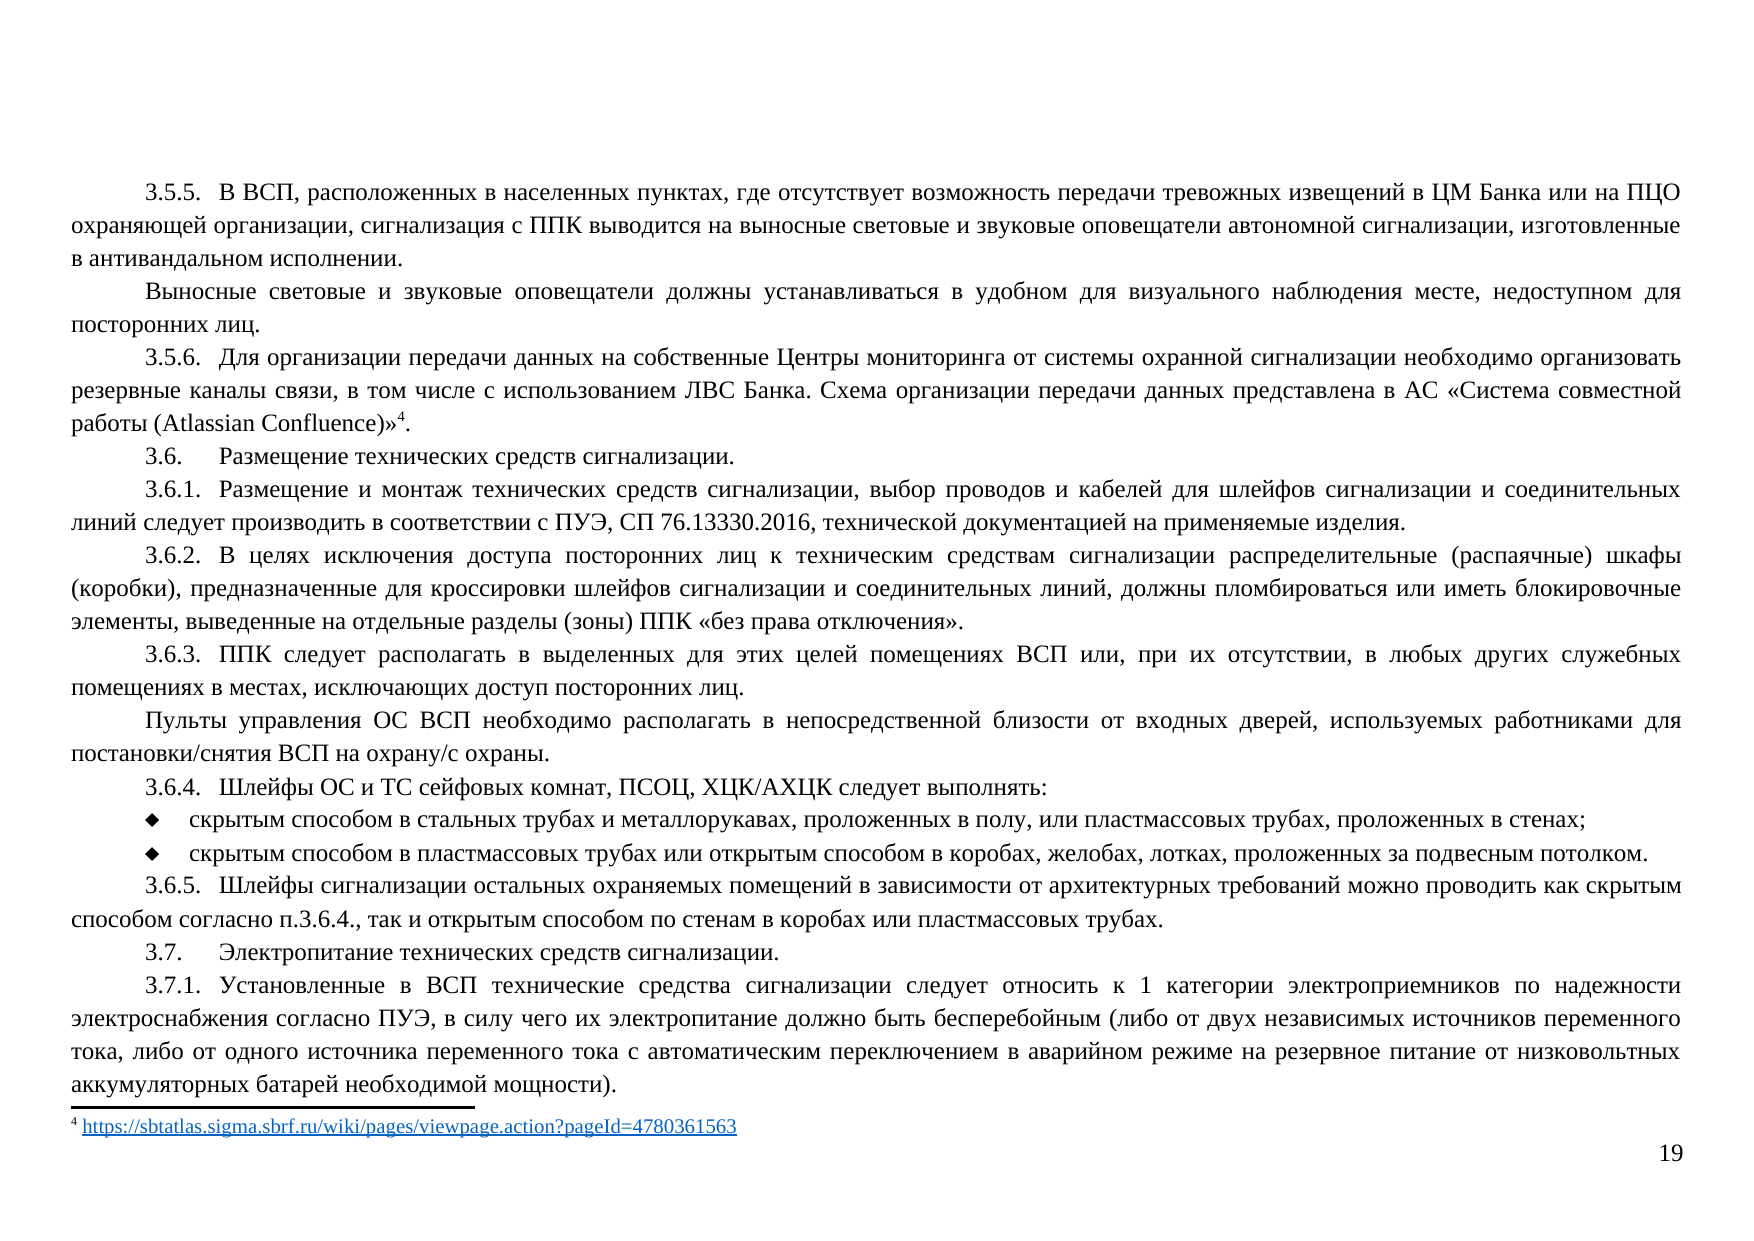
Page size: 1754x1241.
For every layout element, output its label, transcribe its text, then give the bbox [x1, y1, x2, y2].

subtitle Электропитание технических средств сигнализации. [71, 937, 1683, 965]
subtitle Размещение технических средств сигнализации. [71, 441, 1683, 470]
list скрытым способом в пластмассовых трубах или открытым способом в коробах, желобах, лотках, проложенных за подвесным потолком. [71, 838, 1683, 866]
list В целях исключения доступа посторонних лиц к техническим средствам сигнализации распределительные (распаячные) шкафы (коробки), предназначенные для кроссировки шлейфов сигнализации и соединительных линий, должны пломбироваться или иметь блокировочные элементы, выведенные на отдельные разделы (зоны) ППК «без права отключения». [71, 540, 1683, 635]
list Установленные в ВСП технические средства сигнализации следует относить к 1 категории электроприемников по надежности электроснабжения согласно ПУЭ, в силу чего их электропитание должно быть бесперебойным (либо от двух независимых источников переменного тока, либо от одного источника переменного тока с автоматическим переключением в аварийном режиме на резервное питание от низковольтных аккумуляторных батарей необходимой мощности). [71, 970, 1683, 1097]
list ППК следует располагать в выделенных для этих целей помещениях ВСП или, при их отсутствии, в любых других служебных помещениях в местах, исключающих доступ посторонних лиц. [71, 639, 1683, 701]
list Шлейфы ОС и ТС сейфовых комнат, ПСОЦ, ХЦК/АХЦК следует выполнять: [71, 772, 1683, 800]
list В ВСП, расположенных в населенных пунктах, где отсутствует возможность передачи тревожных извещений в ЦМ Банка или на ПЦО охраняющей организации, сигнализация с ППК выводится на выносные световые и звуковые оповещатели автономной сигнализации, изготовленные в антивандальном исполнении. [71, 177, 1683, 272]
list Выносные световые и звуковые оповещатели должны устанавливаться в удобном для визуального наблюдения месте, недоступном для посторонних лиц. [71, 276, 1683, 338]
list Размещение и монтаж технических средств сигнализации, выбор проводов и кабелей для шлейфов сигнализации и соединительных линий следует производить в соответствии с ПУЭ, СП 76.13330.2016, технической документацией на применяемые изделия. [71, 474, 1683, 536]
list Пульты управления ОС ВСП необходимо располагать в непосредственной близости от входных дверей, используемых работниками для постановки/снятия ВСП на охрану/с охраны. [71, 706, 1683, 767]
list Для организации передачи данных на собственные Центры мониторинга от системы охранной сигнализации необходимо организовать резервные каналы связи, в том числе с использованием ЛВС Банка. Схема организации передачи данных представлена в АС «Система совместной работы (Atlassian Confluence)». [71, 342, 1683, 437]
list скрытым способом в стальных трубах и металлорукавах, проложенных в полу, или пластмассовых трубах, проложенных в стенах; [71, 804, 1683, 833]
